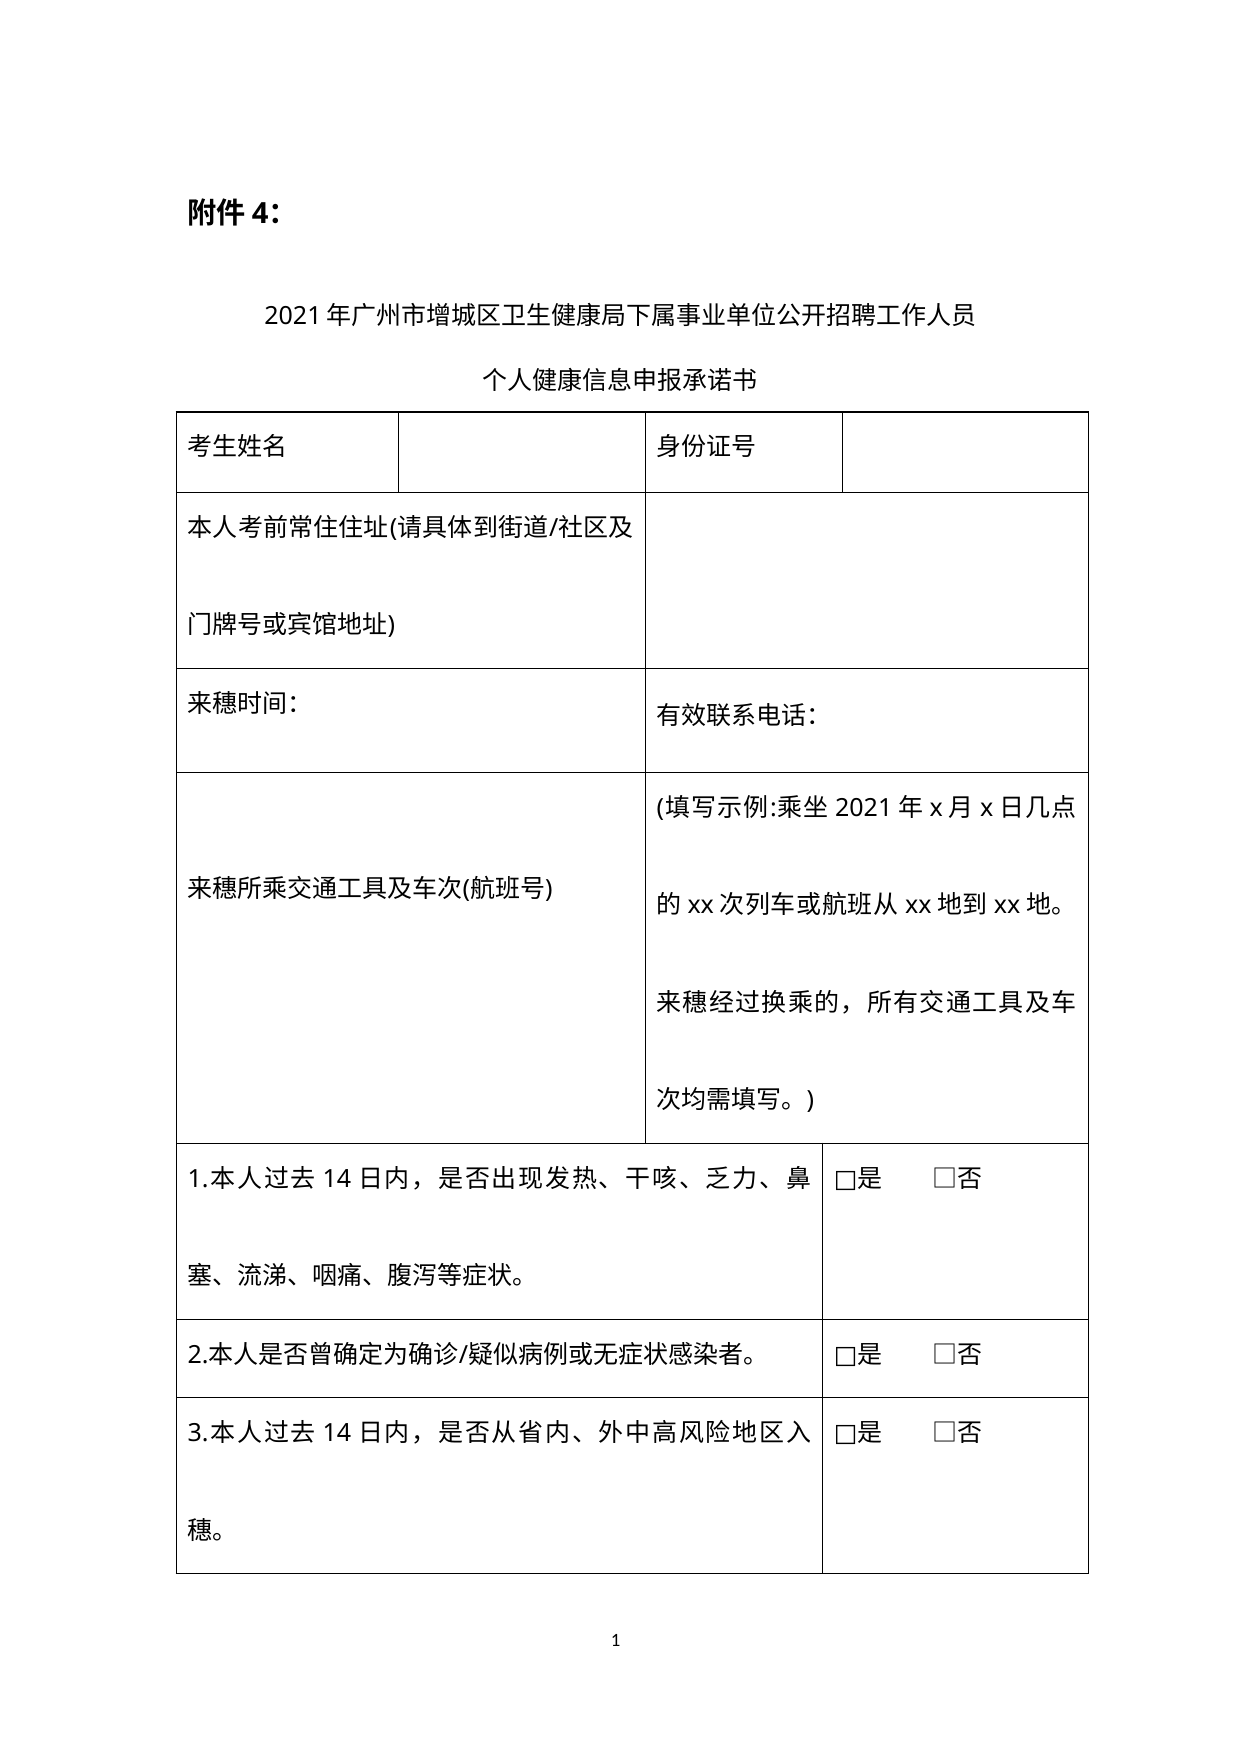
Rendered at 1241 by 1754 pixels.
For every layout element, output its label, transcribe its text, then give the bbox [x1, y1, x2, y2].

table_cell □是 □否 [823, 1398, 1088, 1573]
table_header [399, 413, 645, 492]
table_cell 本人考前常住住址(请具体到街道/社区及门牌号或宾馆地址) [177, 493, 645, 668]
table_cell 有效联系电话： [646, 669, 1088, 772]
table_cell 1.本人过去14日内，是否出现发热、干咳、乏力、鼻塞、流涕、咽痛、腹泻等症状。 [177, 1144, 822, 1319]
table_cell (填写示例:乘坐2021年x月x日几点的xx次列车或航班从xx地到xx地。来穗经过换乘的，所有交通工具及车次均需填写。) [646, 773, 1088, 1143]
table_cell 3.本人过去14日内，是否从省内、外中高风险地区入穗。 [177, 1398, 822, 1573]
table_cell □是 □否 [823, 1144, 1088, 1319]
table_header [843, 413, 1088, 492]
text 2021年广州市增城区卫生健康局下属事业单位公开招聘工作人员 [187, 281, 1053, 346]
table_cell 2.本人是否曾确定为确诊/疑似病例或无症状感染者。 [177, 1320, 822, 1397]
table_header 考生姓名 [177, 413, 398, 492]
table_header 身份证号 [646, 413, 842, 492]
text 个人健康信息申报承诺书 [187, 346, 1053, 411]
subtitle 附件4： [187, 179, 1053, 244]
table_cell [646, 493, 1088, 668]
table_cell □是 □否 [823, 1320, 1088, 1397]
table_cell 来穗时间： [177, 669, 645, 772]
table_cell 来穗所乘交通工具及车次(航班号) [177, 773, 645, 1143]
